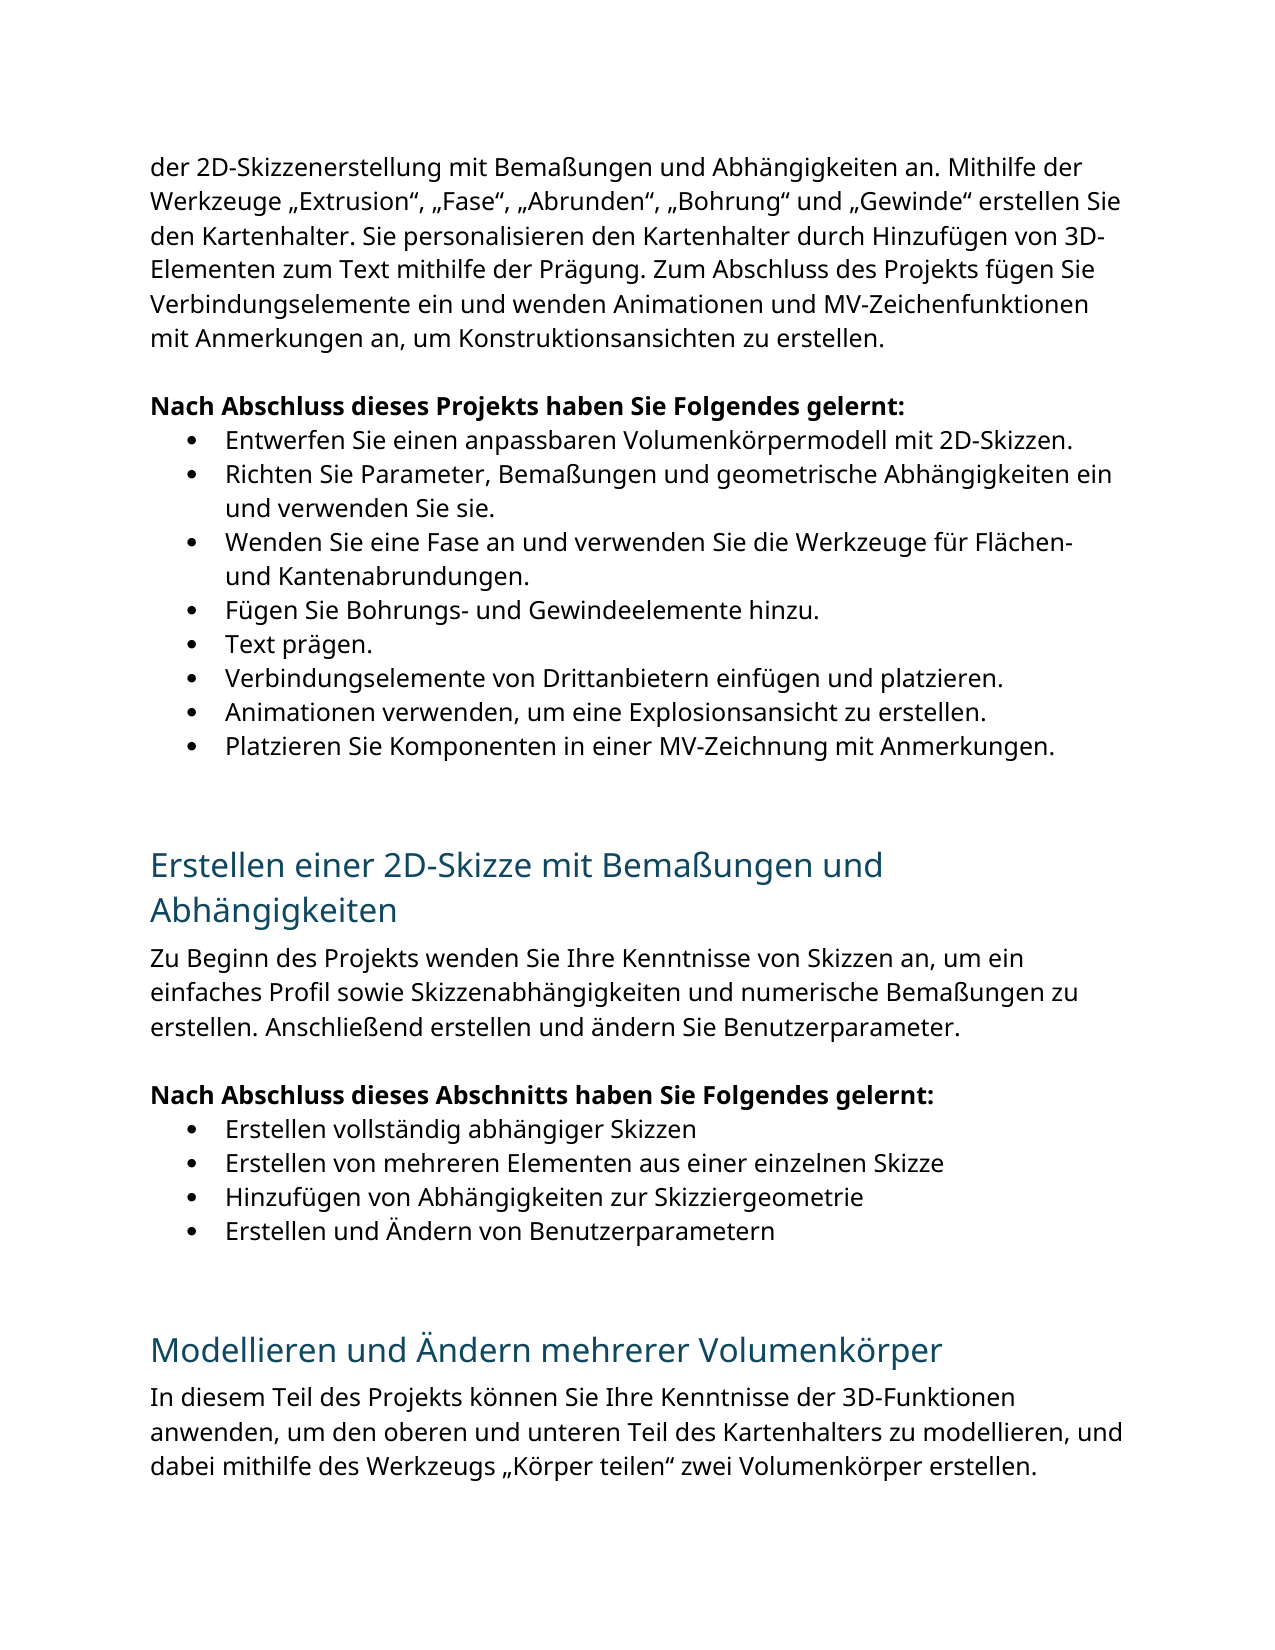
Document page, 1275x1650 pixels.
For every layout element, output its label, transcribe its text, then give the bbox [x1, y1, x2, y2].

list Entwerfen Sie einen anpassbaren Volumenkörpermodell mit 2D-Skizzen. [187, 422, 1125, 457]
text Nach Abschluss dieses Abschnitts haben Sie Folgendes gelernt: [150, 1077, 1125, 1111]
list Hinzufügen von Abhängigkeiten zur Skizziergeometrie [187, 1179, 1125, 1213]
list Erstellen vollständig abhängiger Skizzen [187, 1111, 1125, 1145]
subtitle Modellieren und Ändern mehrerer Volumenkörper [150, 1326, 1125, 1372]
list Erstellen von mehreren Elementen aus einer einzelnen Skizze [187, 1145, 1125, 1179]
list Wenden Sie eine Fase an und verwenden Sie die Werkzeuge für Flächen- und Kantenabrundungen. [187, 525, 1125, 593]
subtitle Erstellen einer 2D-Skizze mit Bemaßungen und Abhängigkeiten [150, 842, 1125, 933]
list Platzieren Sie Komponenten in einer MV-Zeichnung mit Anmerkungen. [187, 729, 1125, 763]
text In diesem Teil des Projekts können Sie Ihre Kenntnisse der 3D-Funktionen anwenden, um den oberen und unteren Teil des Kartenhalters zu modellieren, und dabei mithilfe des Werkzeugs „Körper teilen“ zwei Volumenkörper erstellen. [150, 1380, 1125, 1482]
list Erstellen und Ändern von Benutzerparametern [187, 1213, 1125, 1248]
list Text prägen. [187, 627, 1125, 661]
list Verbindungselemente von Drittanbietern einfügen und platzieren. [187, 661, 1125, 695]
text Nach Abschluss dieses Projekts haben Sie Folgendes gelernt: [150, 388, 1125, 422]
text Zu Beginn des Projekts wenden Sie Ihre Kenntnisse von Skizzen an, um ein einfaches Profil sowie Skizzenabhängigkeiten und numerische Bemaßungen zu erstellen. Anschließend erstellen und ändern Sie Benutzerparameter. [150, 941, 1125, 1043]
list Richten Sie Parameter, Bemaßungen und geometrische Abhängigkeiten ein und verwenden Sie sie. [187, 457, 1125, 525]
list Animationen verwenden, um eine Explosionsansicht zu erstellen. [187, 695, 1125, 729]
list Fügen Sie Bohrungs- und Gewindeelemente hinzu. [187, 593, 1125, 627]
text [150, 150, 1125, 354]
